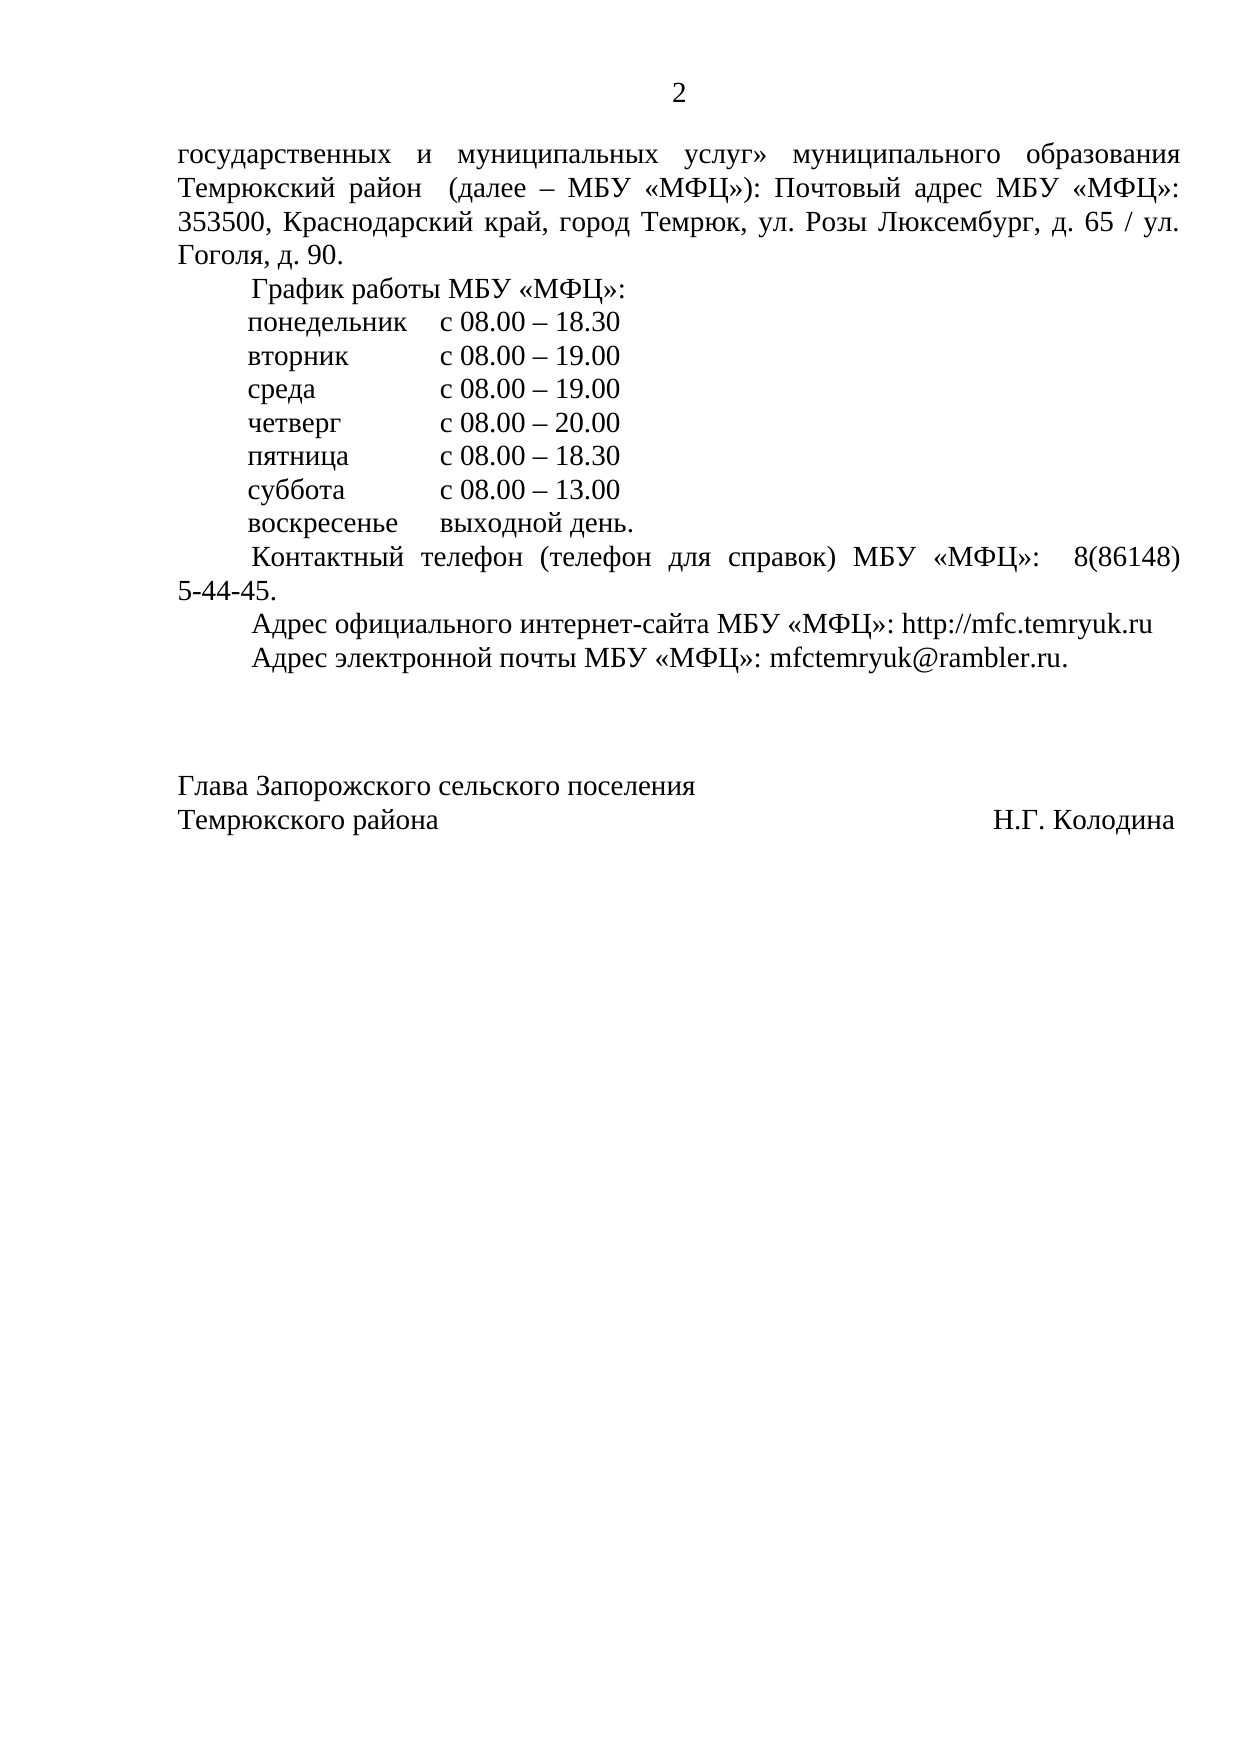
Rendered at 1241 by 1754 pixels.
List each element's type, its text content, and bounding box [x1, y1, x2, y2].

table_cell пятница [236, 439, 428, 472]
table_cell выходной день. [428, 506, 768, 539]
text Темрюкского района Н.Г. Колодина [177, 802, 1181, 835]
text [177, 137, 1181, 271]
table_header понедельник [236, 304, 428, 338]
text Глава Запорожского сельского поселения [177, 768, 1181, 802]
table_cell четверг [236, 405, 428, 438]
text Адрес электронной почты МБУ «МФЦ»: mfctemryuk@rambler.ru. [177, 640, 1181, 673]
table_cell с 08.00 – 20.00 [428, 405, 768, 438]
text График работы МБУ «МФЦ»: [177, 271, 1181, 304]
table_cell воскресенье [236, 506, 428, 539]
table_cell суббота [236, 472, 428, 506]
table_cell вторник [236, 338, 428, 371]
table_cell с 08.00 – 13.00 [428, 472, 768, 506]
table_cell среда [236, 371, 428, 405]
text Контактный телефон (телефон для справок) МБУ «МФЦ»: 8(86148) 5-44-45. [177, 539, 1181, 606]
table_cell с 08.00 – 19.00 [428, 338, 768, 371]
table_header с 08.00 – 18.30 [428, 304, 768, 338]
table_cell с 08.00 – 19.00 [428, 371, 768, 405]
text Адрес официального интернет-сайта МБУ «МФЦ»: http://mfc.temryuk.ru [177, 606, 1181, 640]
table_cell с 08.00 – 18.30 [428, 439, 768, 472]
